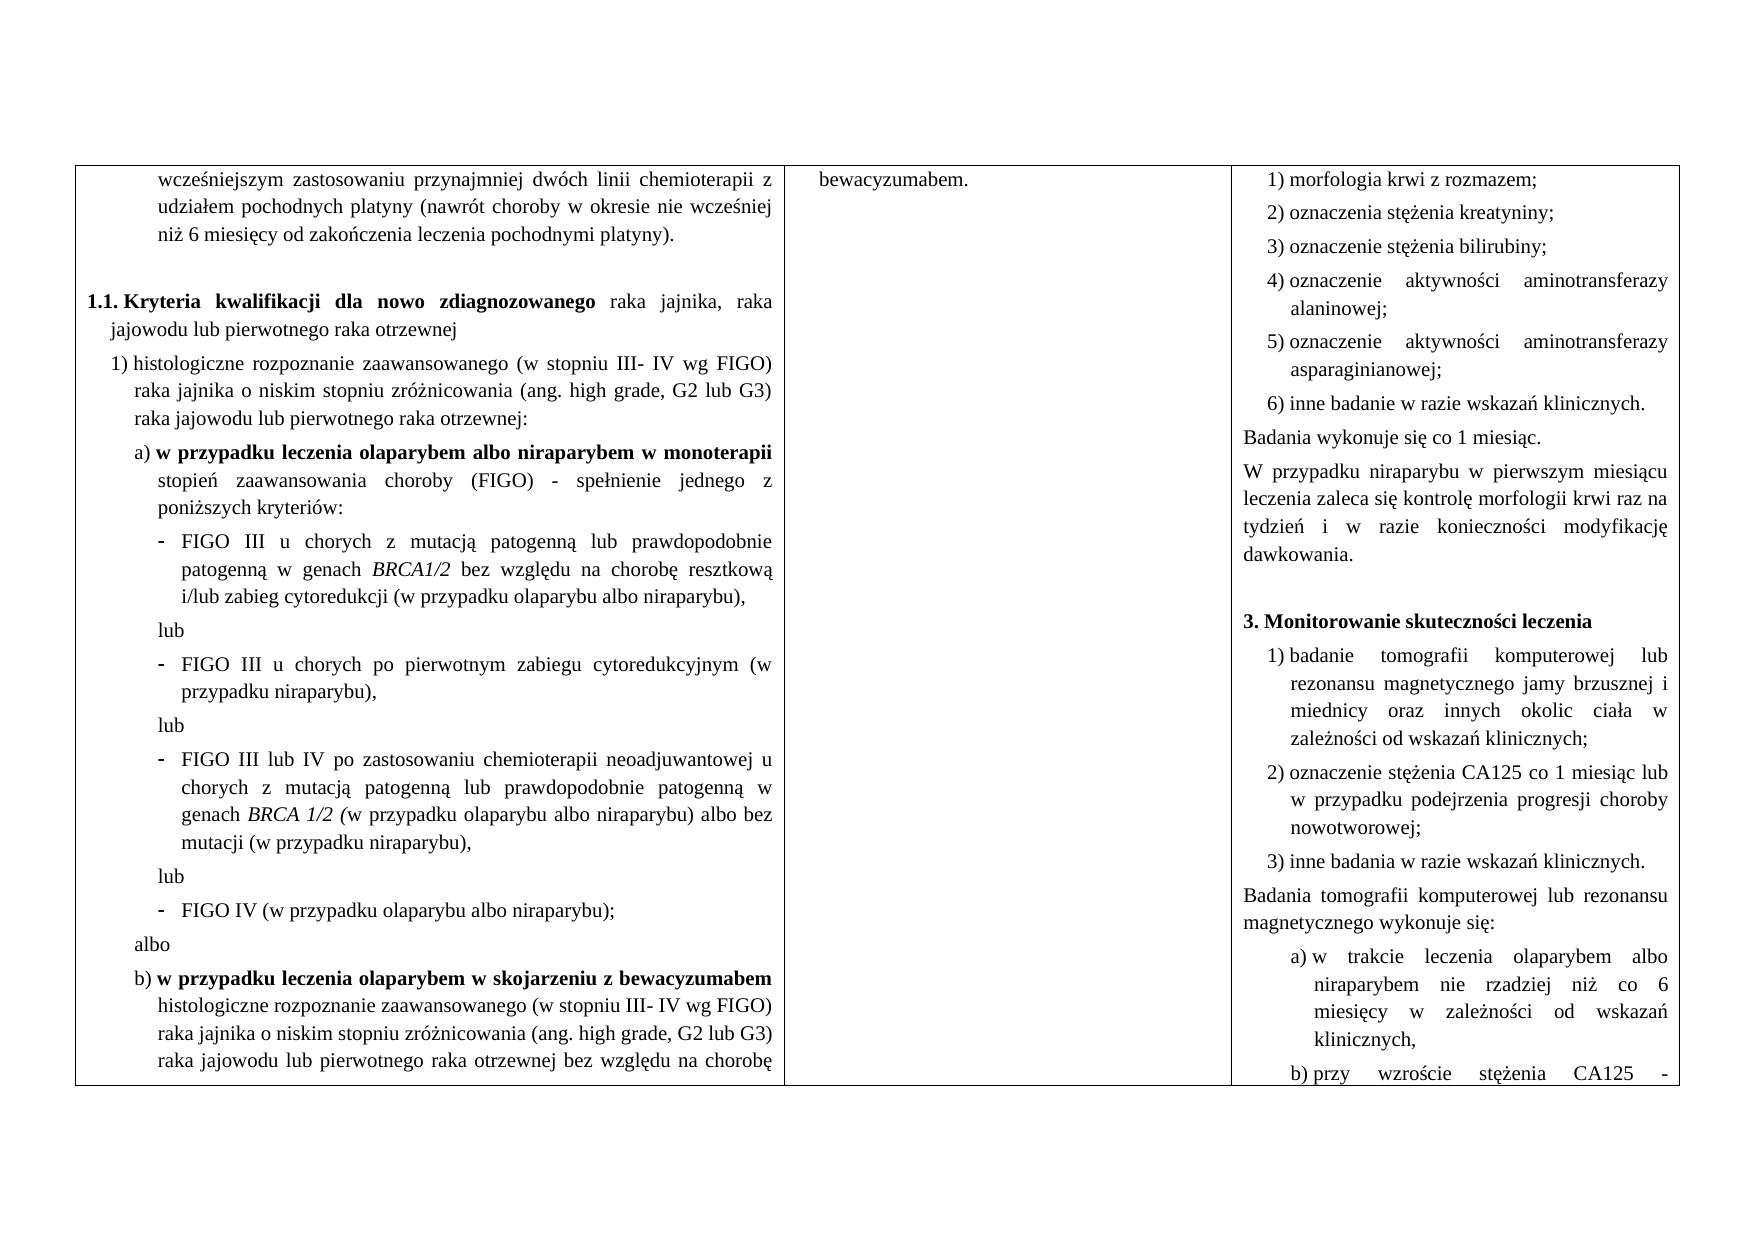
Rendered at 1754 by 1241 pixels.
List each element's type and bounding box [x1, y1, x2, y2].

table_cell [785, 166, 1231, 1085]
table_cell [76, 166, 784, 1085]
table_cell [1232, 166, 1679, 1085]
